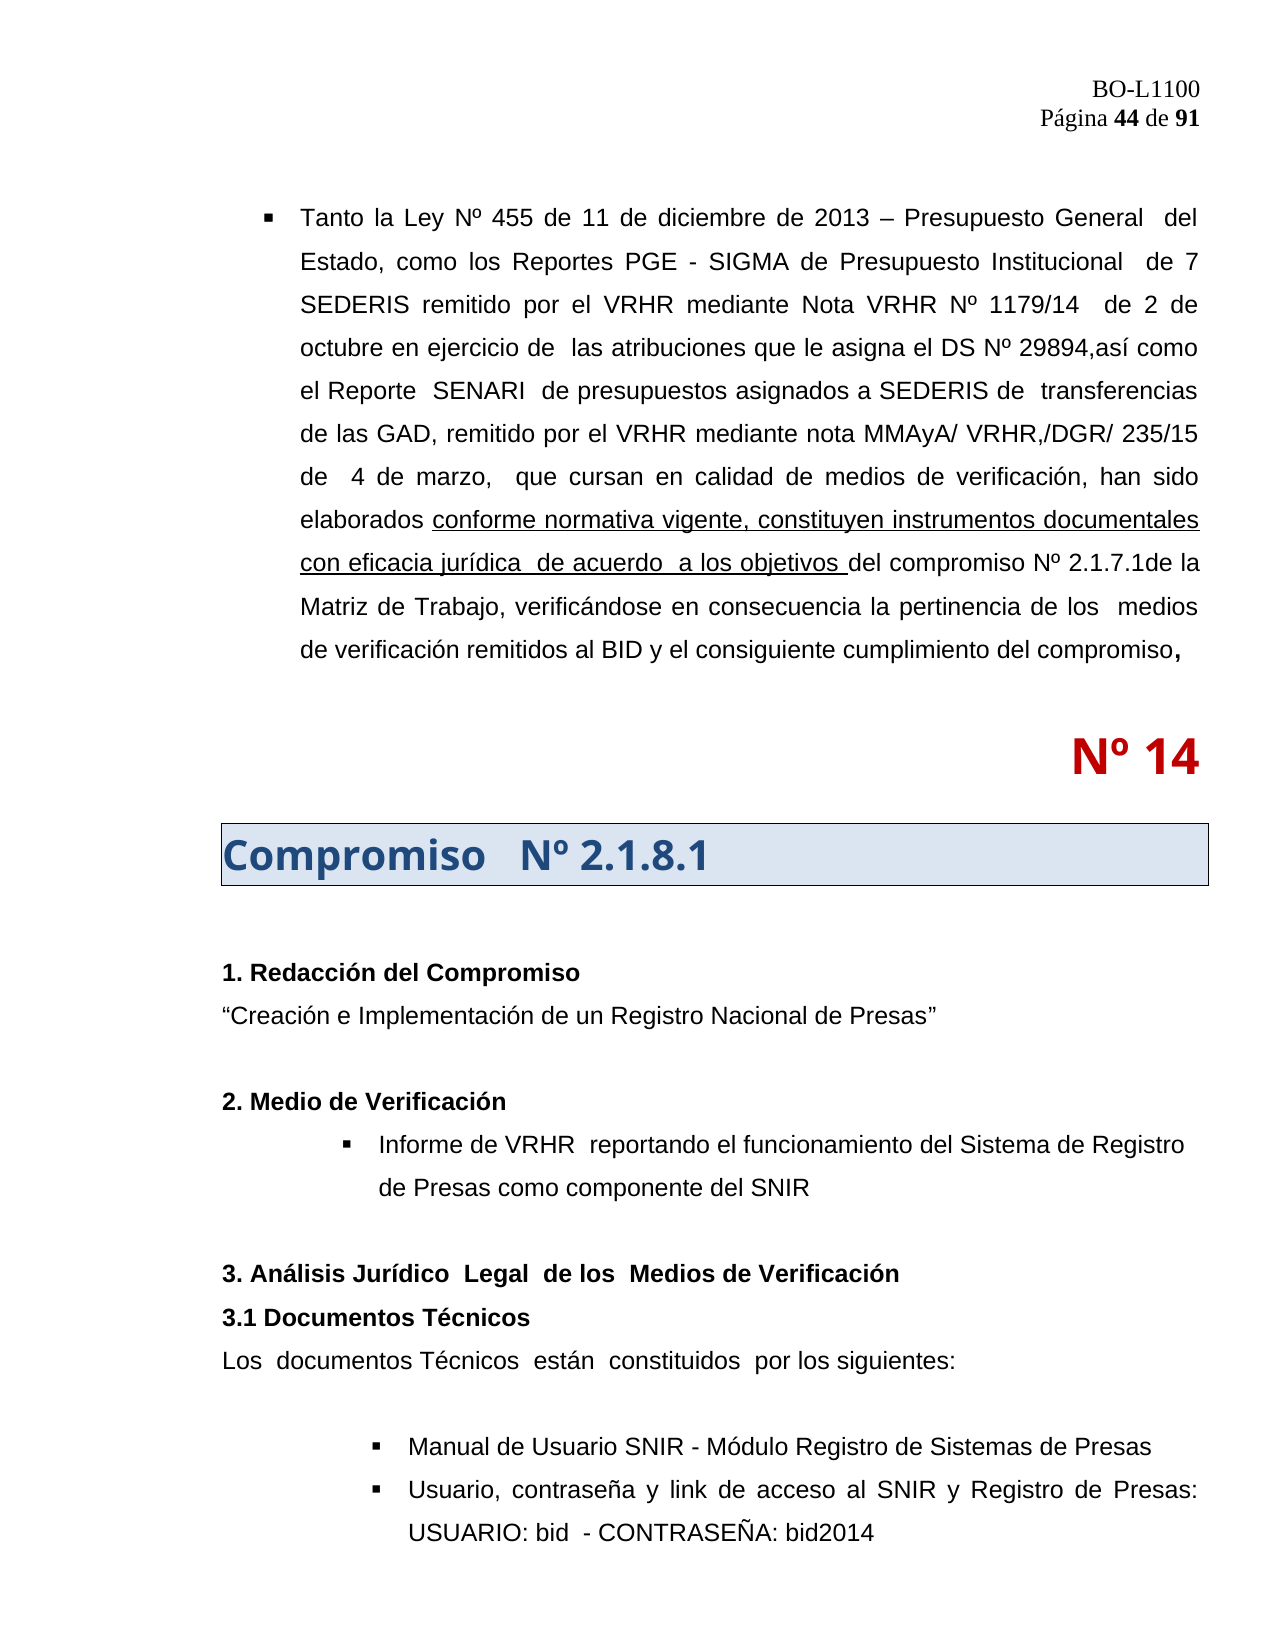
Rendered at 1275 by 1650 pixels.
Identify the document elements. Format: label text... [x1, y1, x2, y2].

text “Creación e Implementación de un Registro Nacional de Presas” [222, 1001, 1200, 1029]
list Tanto la Ley Nº 455 de 11 de diciembre de 2013 – Presupuesto General del Estado, como los Reportes PGE - SIGMA de Presupuesto Institucional de 7 SEDERIS remitido por el VRHR mediante Nota VRHR Nº 1179/14 de 2 de octubre en ejercicio de las atribuciones que le asigna el DS Nº 29894,así como el Reporte SENARI de presupuestos asignados a SEDERIS de transferencias de las GAD, remitido por el VRHR mediante nota MMAyA/ VRHR,/DGR/ 235/15 de 4 de marzo, que cursan en calidad de medios de verificación, han sido elaborados conforme normativa vigente, constituyen instrumentos documentales con eficacia jurídica de acuerdo a los objetivos del compromiso Nº 2.1.7.1de la Matriz de Trabajo, verificándose en consecuencia la pertinencia de los medios de verificación remitidos al BID y el consiguiente cumplimiento del compromiso, [262, 203, 1200, 663]
text Los documentos Técnicos están constituidos por los siguientes: [222, 1346, 1200, 1374]
text 3.1 Documentos Técnicos [222, 1303, 1200, 1331]
text Nº 14 [222, 721, 1200, 789]
list Informe de VRHR reportando el funcionamiento del Sistema de Registro de Presas como componente del SNIR [341, 1130, 1200, 1202]
list Usuario, contraseña y link de acceso al SNIR y Registro de Presas: USUARIO: bid - CONTRASEÑA: bid2014 [370, 1475, 1200, 1547]
list Manual de Usuario SNIR - Módulo Registro de Sistemas de Presas [370, 1432, 1200, 1461]
text 2. Medio de Verificación [222, 1087, 1200, 1116]
text Compromiso Nº 2.1.8.1 [222, 824, 1208, 885]
text 1. Redacción del Compromiso [222, 957, 1200, 986]
text 3. Análisis Jurídico Legal de los Medios de Verificación [222, 1259, 1200, 1288]
